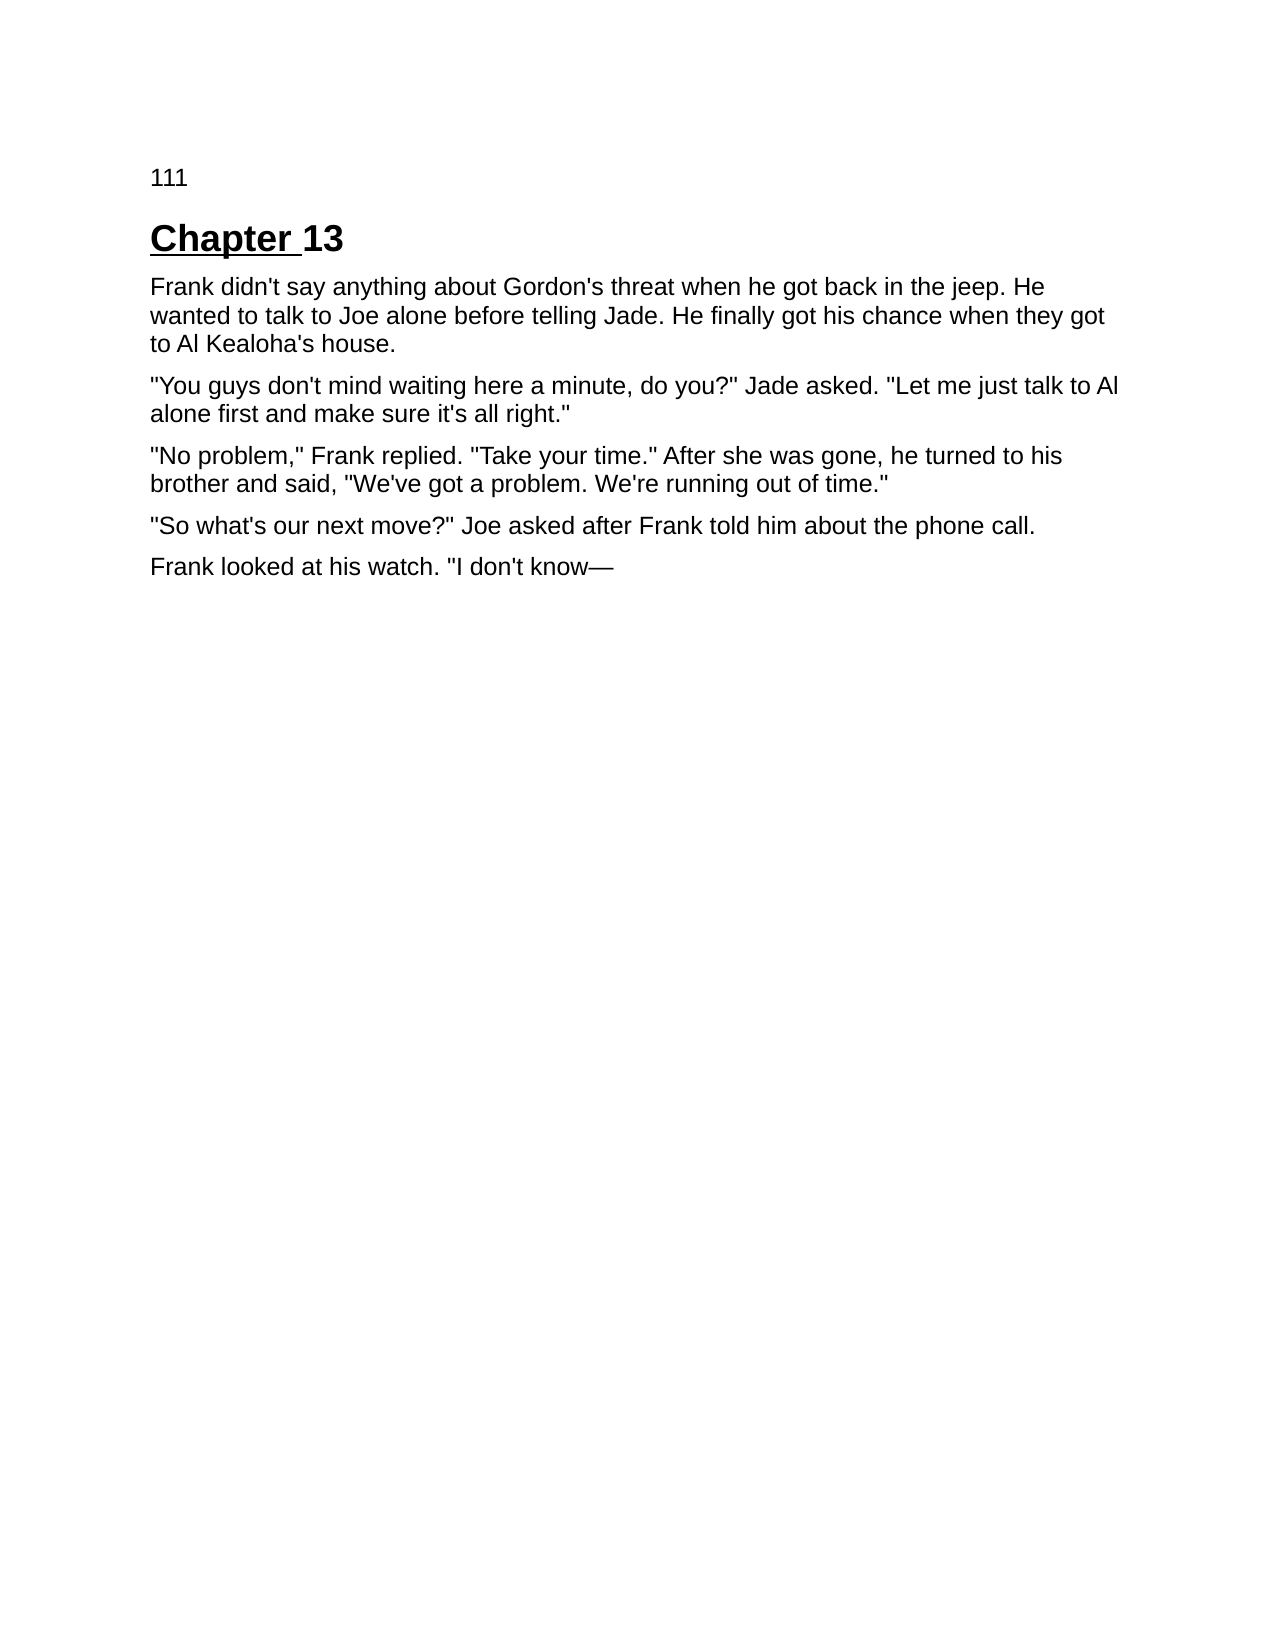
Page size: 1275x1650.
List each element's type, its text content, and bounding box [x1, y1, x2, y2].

subtitle Chapter 13 [150, 216, 1125, 259]
text "You guys don't mind waiting here a minute, do you?" Jade asked. "Let me just talk to Al alone first and make sure it's all right." [150, 371, 1125, 428]
text "No problem," Frank replied. "Take your time." After she was gone, he turned to his brother and said, "We've got a problem. We're running out of time." [150, 441, 1125, 498]
text "So what's our next move?" Joe asked after Frank told him about the phone call. [150, 511, 1125, 539]
text 111 [150, 162, 1125, 191]
text Frank looked at his watch. "I don't know— [150, 552, 1125, 581]
text Frank didn't say anything about Gordon's threat when he got back in the jeep. He wanted to talk to Joe alone before telling Jade. He finally got his chance when they got to Al Kealoha's house. [150, 272, 1125, 358]
